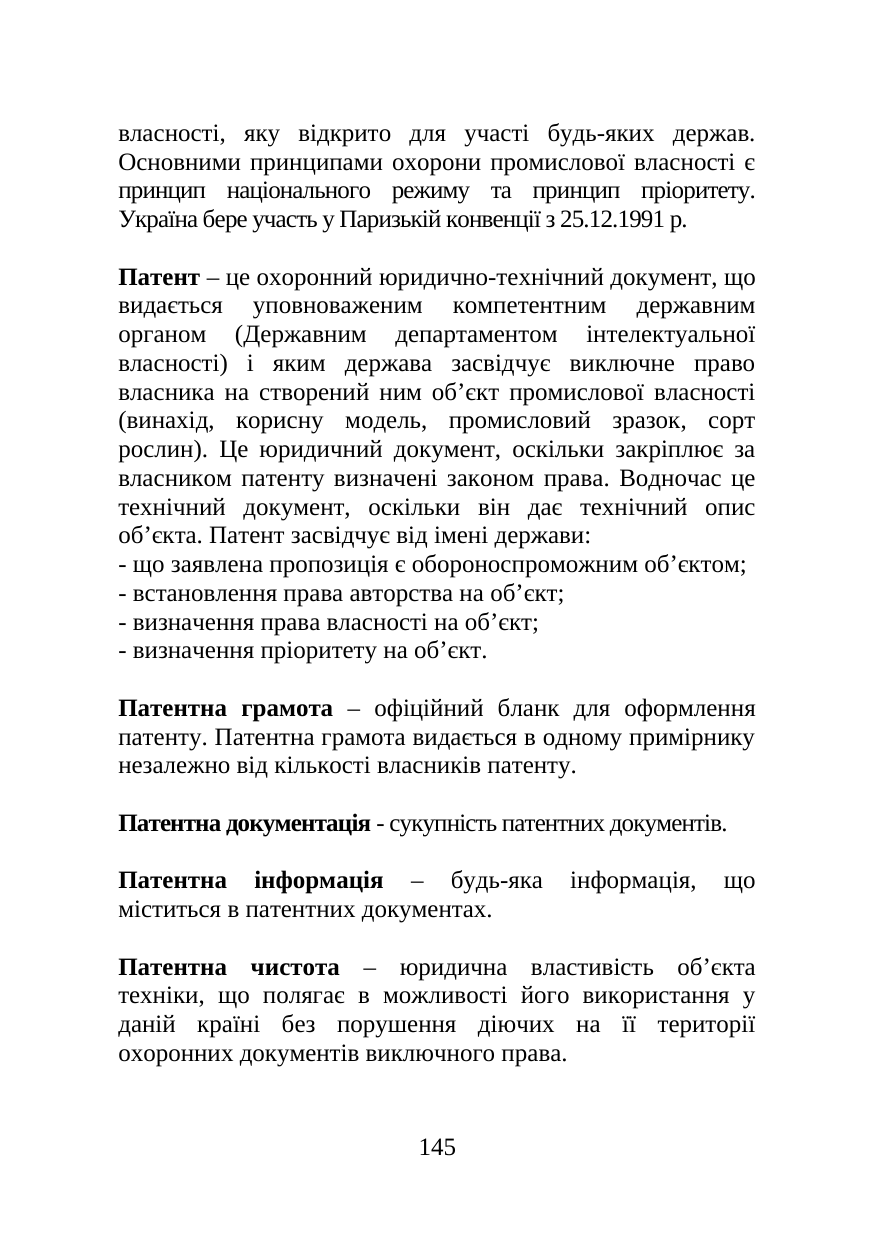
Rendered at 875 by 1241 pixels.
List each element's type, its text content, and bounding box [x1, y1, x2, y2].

text - визначення права власності на об’єкт; [118, 607, 756, 636]
text - визначення пріоритету на об’єкт. [118, 636, 756, 664]
text Патентна документація - сукупність патентних документів. [118, 808, 756, 837]
text Патентна чистота – юридична властивість об’єкта техніки, що полягає в можливості його використання у даній країні без порушення діючих на її території охоронних документів виключного права. [118, 952, 756, 1067]
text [118, 118, 756, 233]
text Патентна інформація – будь-яка інформація, що міститься в патентних документах. [118, 866, 756, 923]
text Патент – це охоронний юридично-технічний документ, що видається уповноваженим компетентним державним органом (Державним департаментом інтелектуальної власності) і яким держава засвідчує виключне право власника на створений ним об’єкт промислової власності (винахід, корисну модель, промисловий зразок, сорт рослин). Це юридичний документ, оскільки закріплює за власником патенту визначені законом права. Водночас це технічний документ, оскільки він дає технічний опис об’єкта. Патент засвідчує від імені держави: [118, 262, 756, 549]
text - встановлення права авторства на об’єкт; [118, 578, 756, 607]
text Патентна грамота – офіційний бланк для оформлення патенту. Патентна грамота видається в одному примірнику незалежно від кількості власників патенту. [118, 693, 756, 779]
text - що заявлена пропозиція є обороноспроможним об’єктом; [118, 549, 756, 578]
